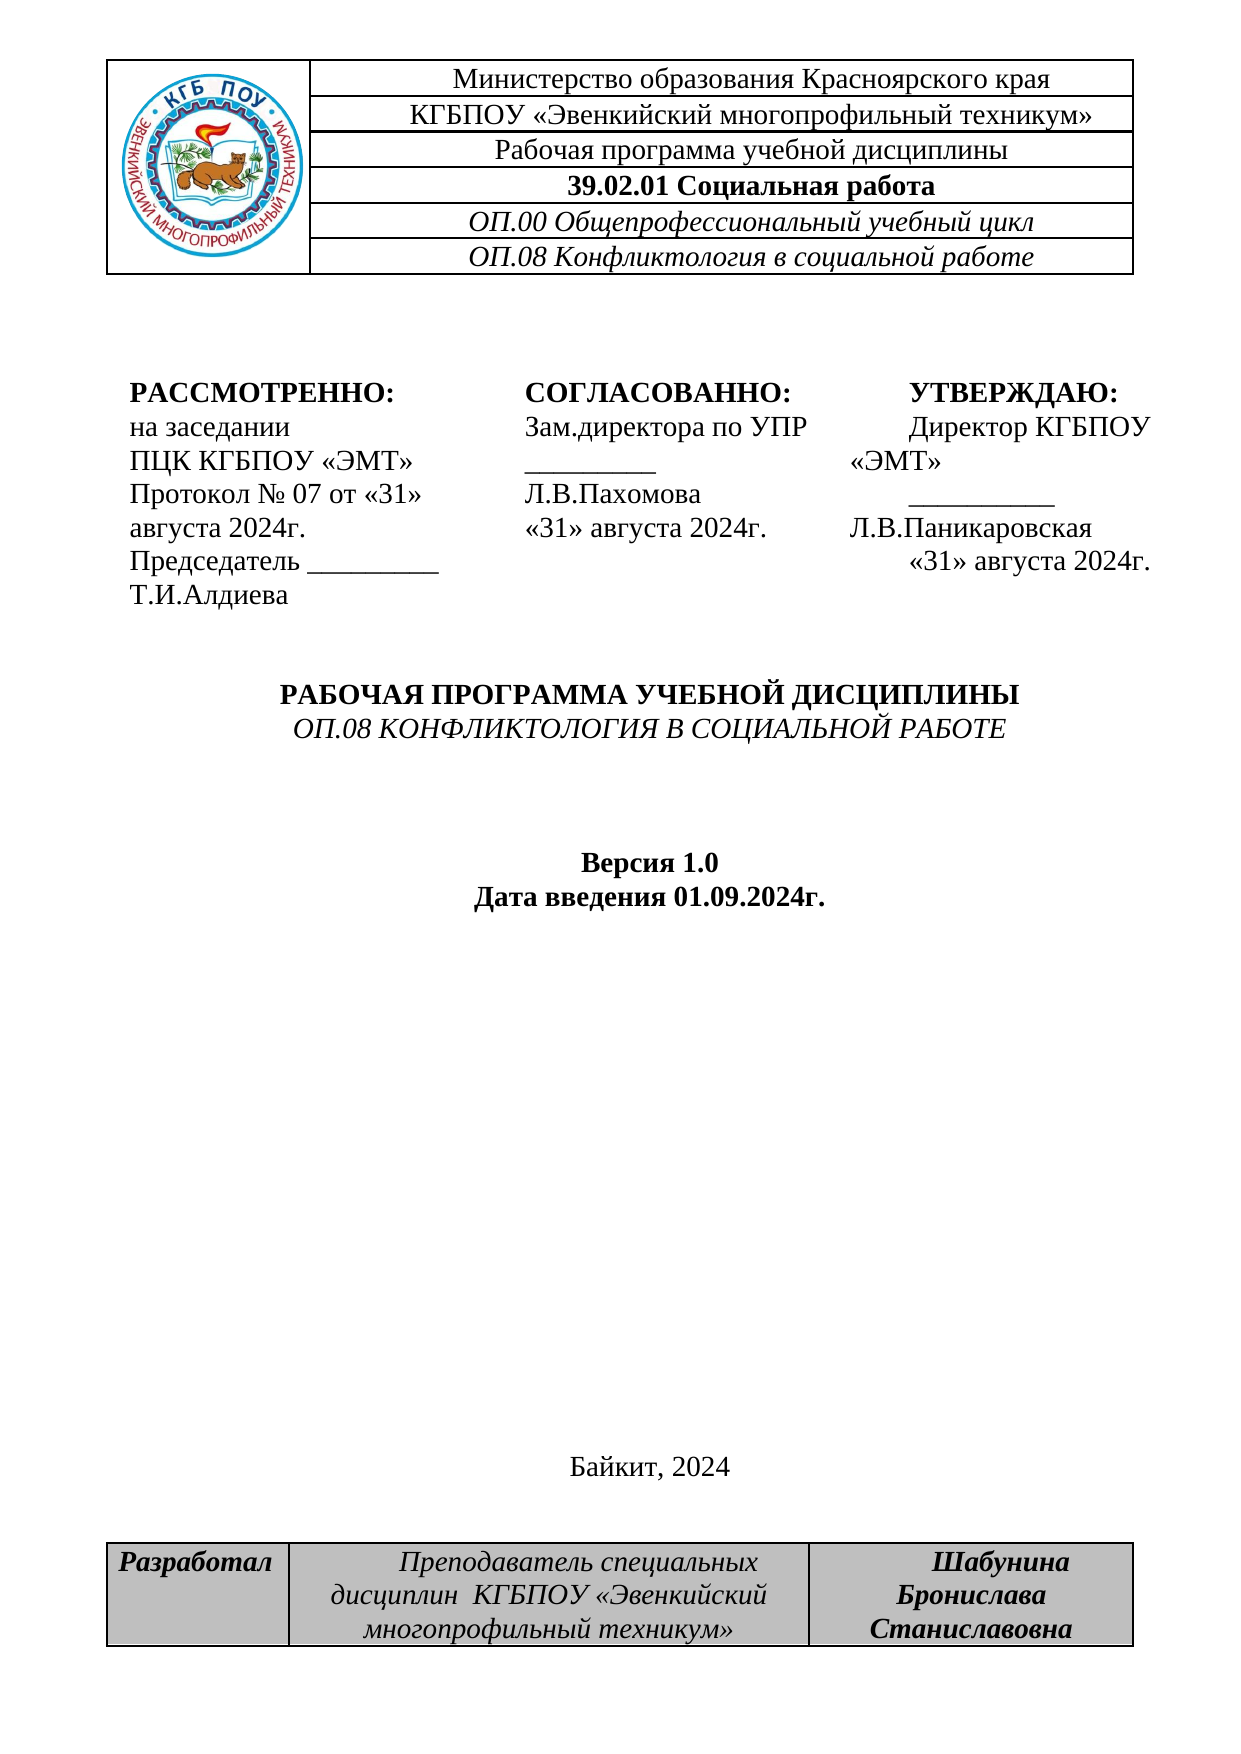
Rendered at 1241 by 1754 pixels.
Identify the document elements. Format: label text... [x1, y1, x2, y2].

text ОП.08 КОНФЛИКТОЛОГИЯ В СОЦИАЛЬНОЙ РАБОТЕ [118, 711, 1122, 744]
picture [125, 77, 300, 254]
picture [141, 217, 289, 259]
table_header СОГЛАСОВАННО: Зам.директора по УПР _________ Л.В.Пахомова «31» августа 2024г. [454, 376, 838, 610]
picture [295, 193, 300, 205]
table_header РАССМОТРЕННО: на заседании ПЦК КГБПОУ «ЭМТ» Протокол № 07 от «31» августа 2024г. Председатель _________ Т.И.Алдиева [118, 376, 454, 610]
text Байкит, 2024 [118, 1449, 1122, 1482]
table_header УТВЕРЖДАЮ: Директор КГБПОУ «ЭМТ» __________ Л.В.Паникаровская «31» августа 2024г. [838, 376, 1192, 610]
text Версия 1.0 [118, 845, 1122, 879]
text Дата введения 01.09.2024г. [118, 879, 1122, 912]
text РАБОЧАЯ ПРОГРАММА УЧЕБНОЙ ДИСЦИПЛИНЫ [118, 677, 1122, 711]
